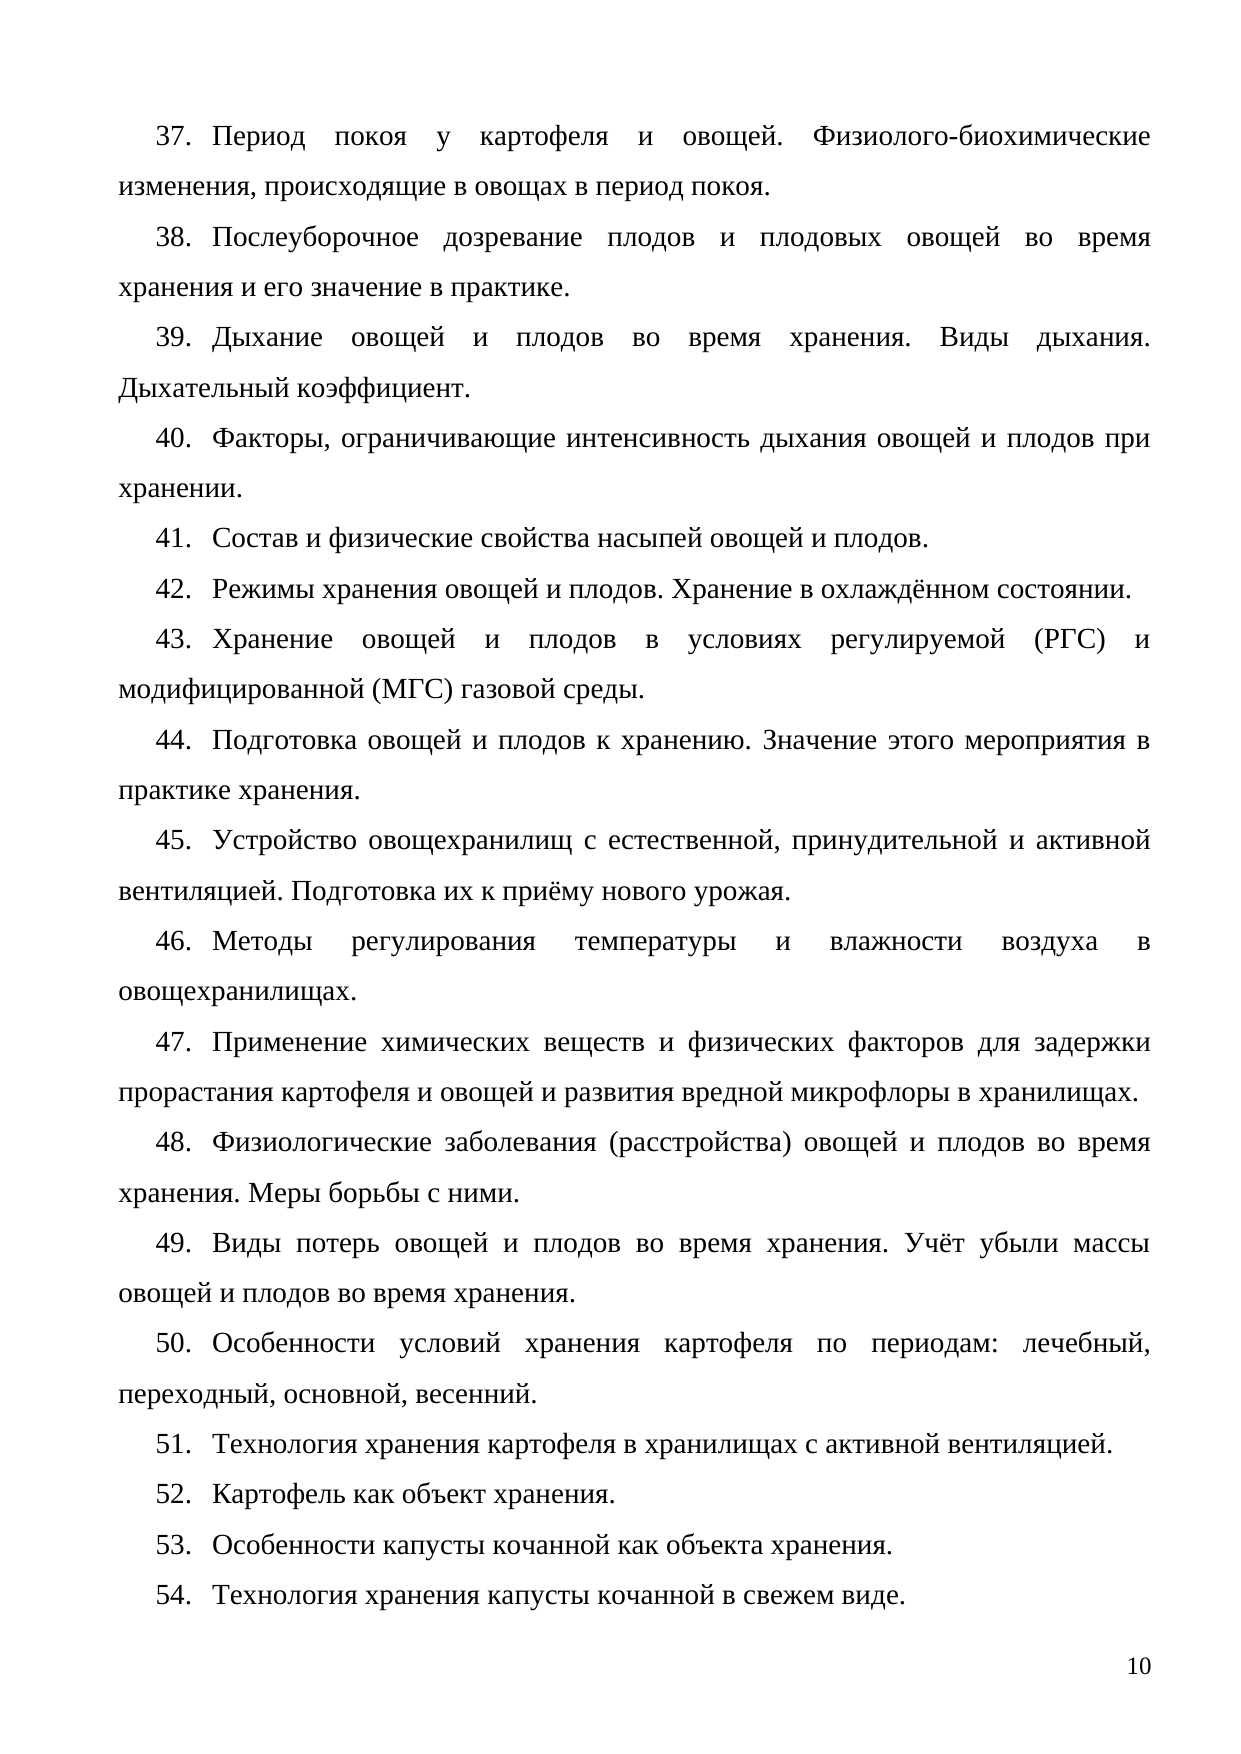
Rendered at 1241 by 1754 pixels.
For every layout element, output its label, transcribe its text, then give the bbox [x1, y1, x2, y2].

list Хранение овощей и плодов в условиях регулируемой (РГС) и модифицированной (МГС) газовой среды. [118, 621, 1152, 705]
list Технология хранения капусты кочанной в свежем виде. [118, 1577, 1152, 1611]
list Устройство овощехранилищ с естественной, принудительной и активной вентиляцией. Подготовка их к приёму нового урожая. [118, 822, 1152, 906]
list Дыхание овощей и плодов во время хранения. Виды дыхания. Дыхательный коэффициент. [118, 319, 1152, 403]
list Особенности капусты кочанной как объекта хранения. [118, 1527, 1152, 1560]
list Технология хранения картофеля в хранилищах с активной вентиляцией. [118, 1426, 1152, 1460]
list Применение химических веществ и физических факторов для задержки прорастания картофеля и овощей и развития вредной микрофлоры в хранилищах. [118, 1024, 1152, 1108]
list Физиологические заболевания (расстройства) овощей и плодов во время хранения. Меры борьбы с ними. [118, 1124, 1152, 1208]
list Виды потерь овощей и плодов во время хранения. Учёт убыли массы овощей и плодов во время хранения. [118, 1225, 1152, 1309]
list Период покоя у картофеля и овощей. Физиолого-биохимические изменения, происходящие в овощах в период покоя. [118, 118, 1152, 202]
list Факторы, ограничивающие интенсивность дыхания овощей и плодов при хранении. [118, 420, 1152, 504]
list Методы регулирования температуры и влажности воздуха в овощехранилищах. [118, 923, 1152, 1007]
list Состав и физические свойства насыпей овощей и плодов. [118, 521, 1152, 554]
list Особенности условий хранения картофеля по периодам: лечебный, переходный, основной, весенний. [118, 1326, 1152, 1409]
list Картофель как объект хранения. [118, 1477, 1152, 1510]
list Режимы хранения овощей и плодов. Хранение в охлаждённом состоянии. [118, 571, 1152, 604]
list Подготовка овощей и плодов к хранению. Значение этого мероприятия в практике хранения. [118, 722, 1152, 806]
list Послеуборочное дозревание плодов и плодовых овощей во время хранения и его значение в практике. [118, 219, 1152, 303]
